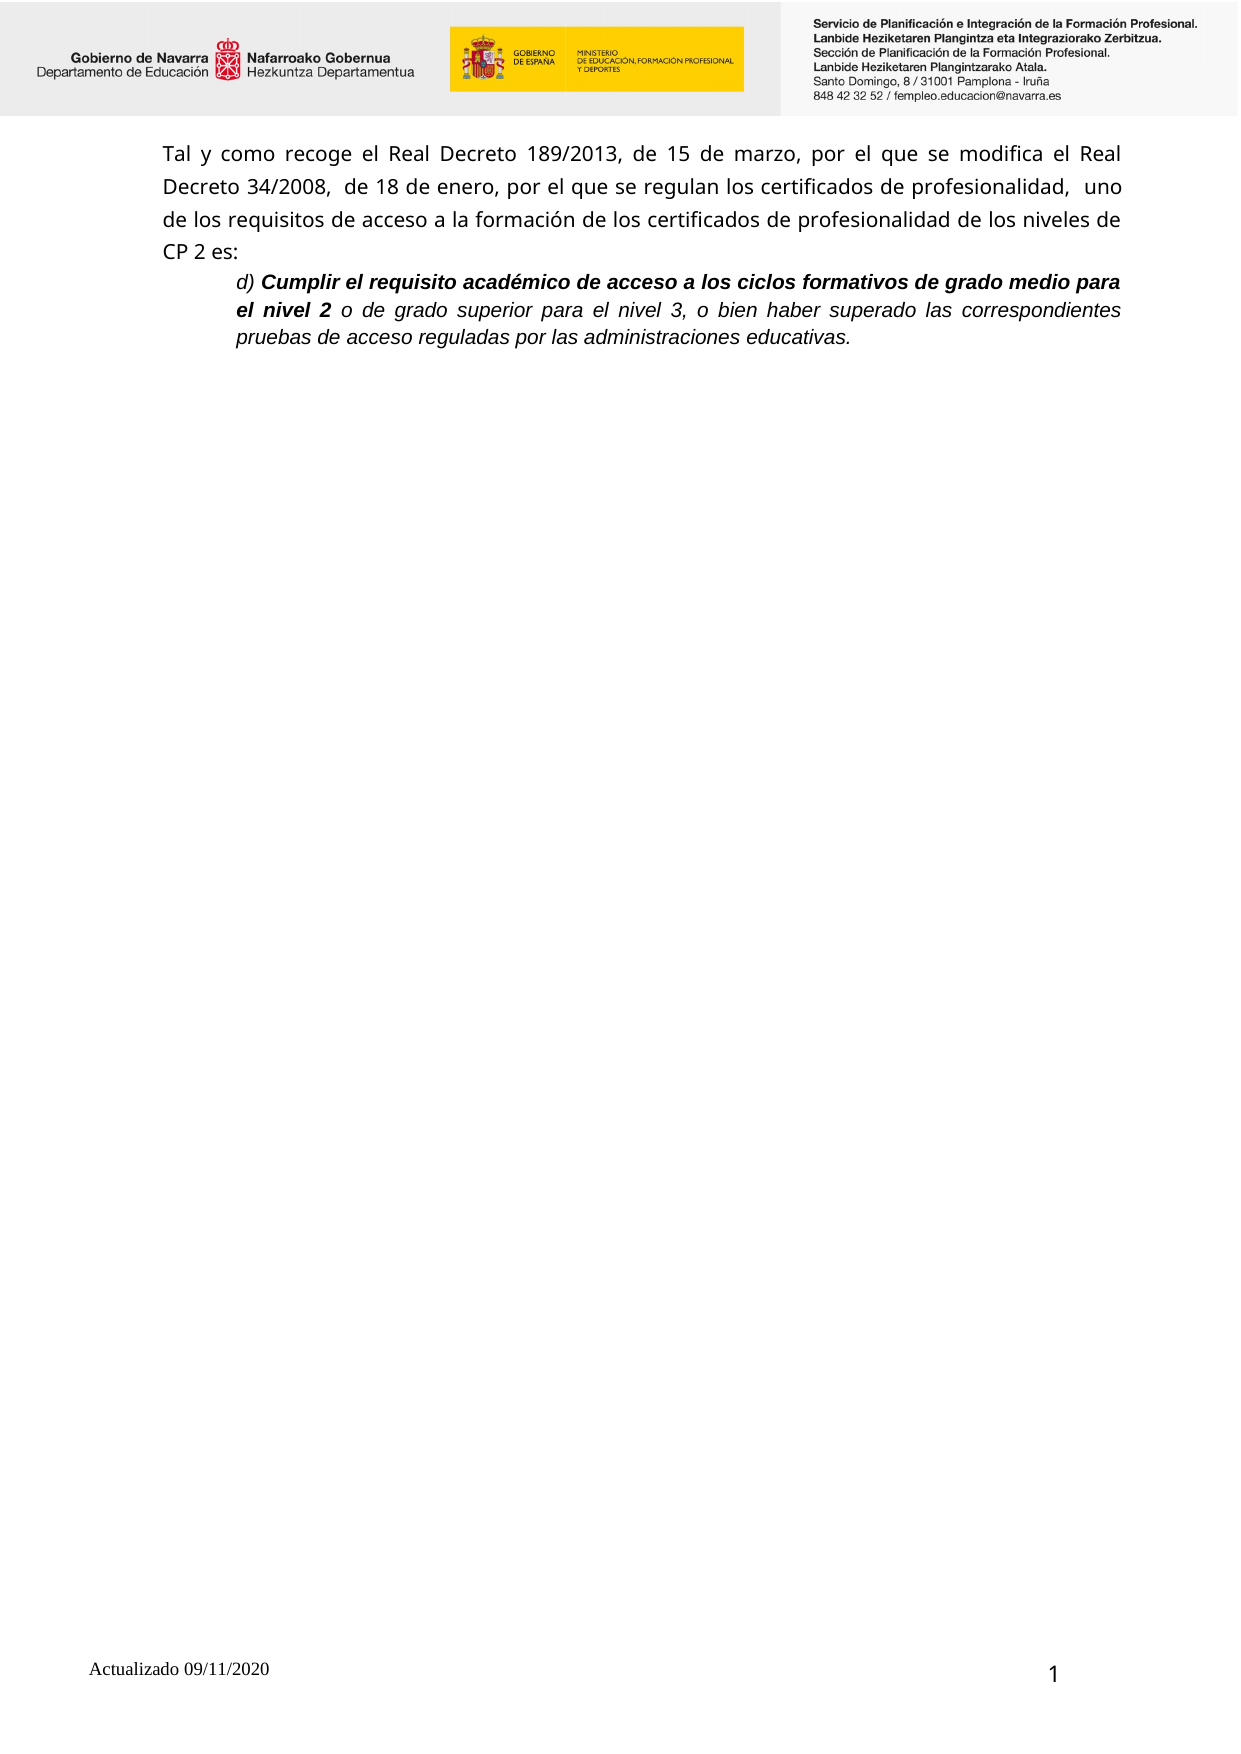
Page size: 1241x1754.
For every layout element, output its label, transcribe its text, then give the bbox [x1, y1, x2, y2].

picture [0, 2, 1238, 116]
text d) Cumplir el requisito académico de acceso a los ciclos formativos de grado medio para el nivel 2 o de grado superior para el nivel 3, o bien haber superado las correspondientes pruebas de acceso reguladas por las administraciones educativas. [236, 270, 1122, 349]
text Tal y como recoge el Real Decreto 189/2013, de 15 de marzo, por el que se modifica el Real Decreto 34/2008, de 18 de enero, por el que se regulan los certificados de profesionalidad, uno de los requisitos de acceso a la formación de los certificados de profesionalidad de los niveles de CP 2 es: [162, 139, 1122, 266]
